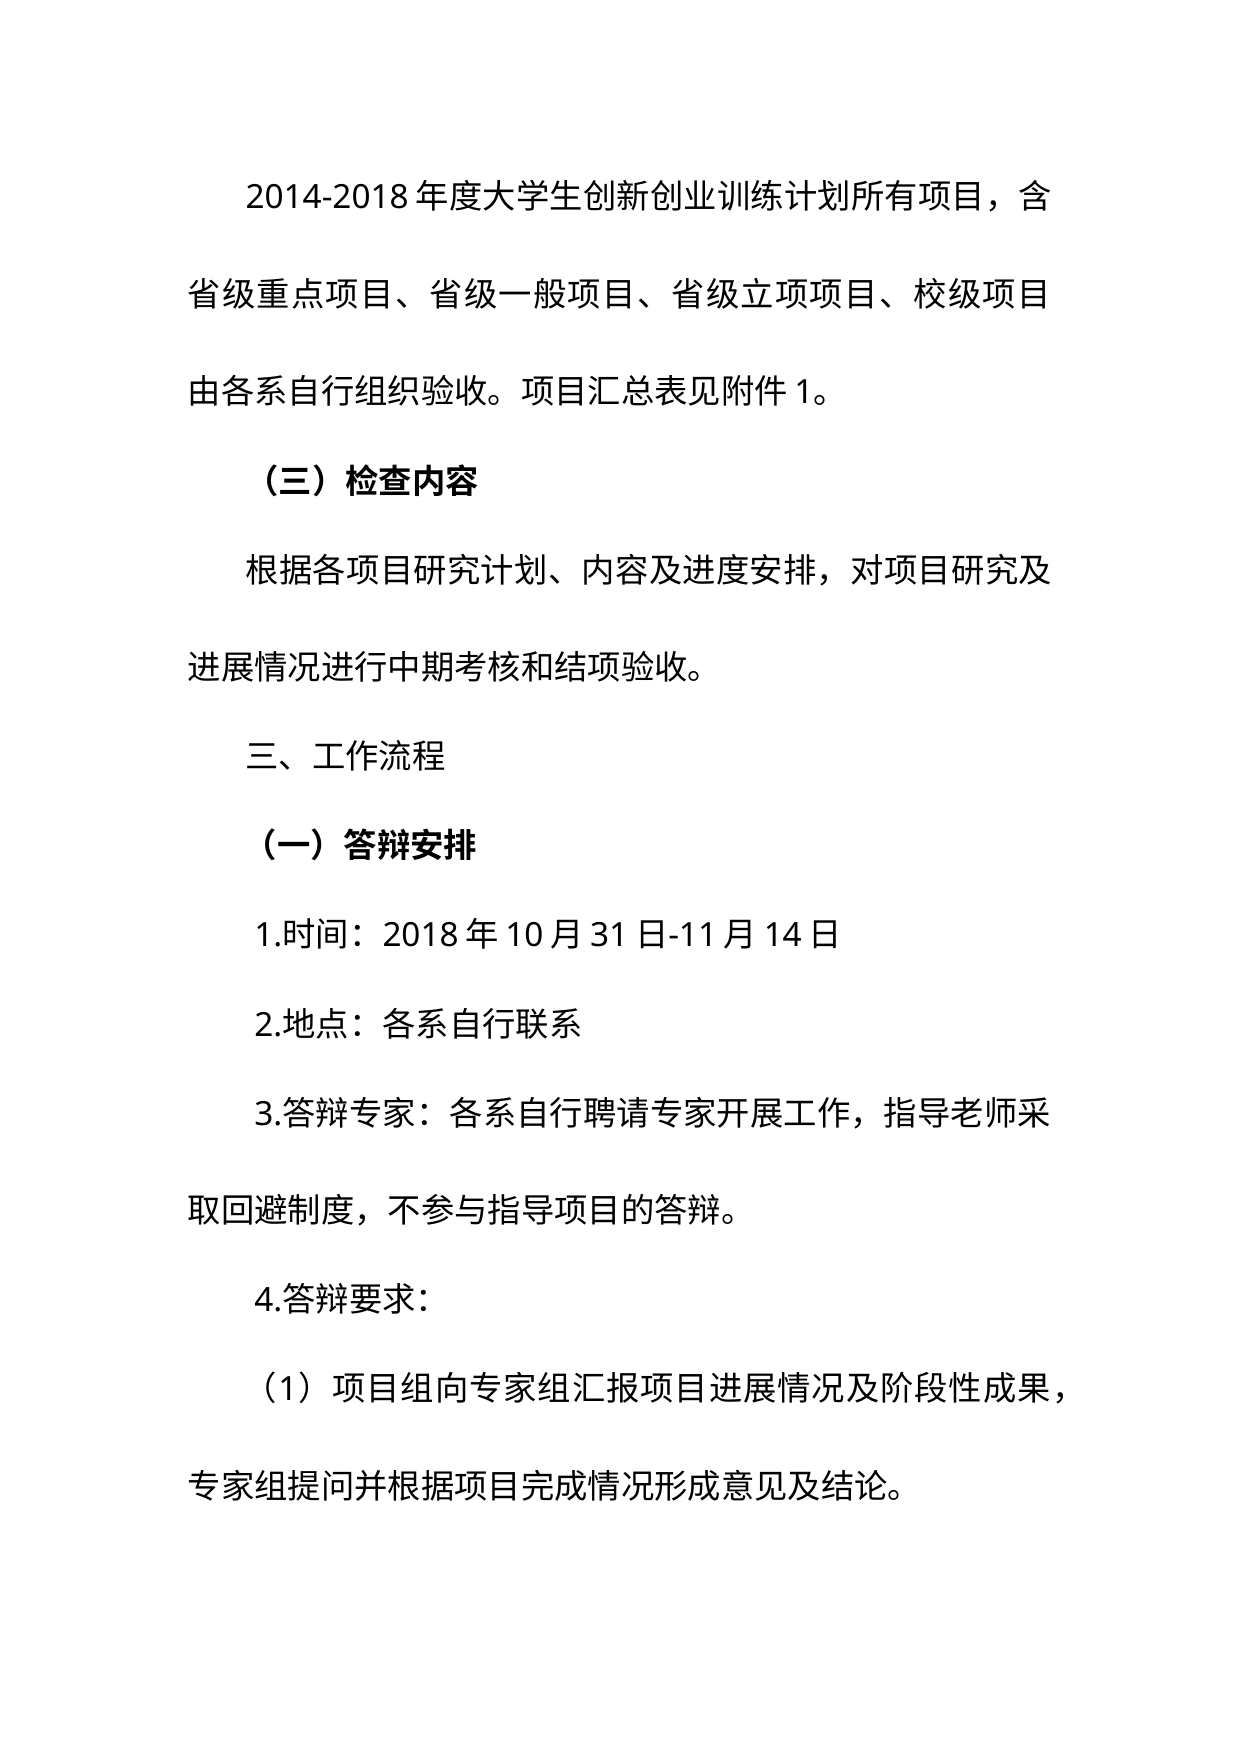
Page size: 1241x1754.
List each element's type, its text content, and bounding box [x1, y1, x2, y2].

text 2014-2018年度大学生创新创业训练计划所有项目，含省级重点项目、省级一般项目、省级立项项目、校级项目，由各系自行组织验收。项目汇总表见附件1。 [187, 162, 1053, 422]
text （三）检查内容 [187, 446, 1053, 511]
text 三、工作流程 [187, 722, 1053, 787]
text 根据各项目研究计划、内容及进度安排，对项目研究及进展情况进行中期考核和结项验收。 [187, 535, 1053, 698]
text （1）项目组向专家组汇报项目进展情况及阶段性成果，专家组提问并根据项目完成情况形成意见及结论。 [187, 1354, 1053, 1516]
text 4.答辩要求： [187, 1265, 1053, 1330]
text 3.答辩专家：各系自行聘请专家开展工作，指导老师采取回避制度，不参与指导项目的答辩。 [187, 1078, 1053, 1241]
text 2.地点：各系自行联系 [187, 989, 1053, 1054]
text 1.时间：2018年10月31日-11月14日 [187, 900, 1053, 965]
text （一）答辩安排 [187, 811, 1053, 876]
